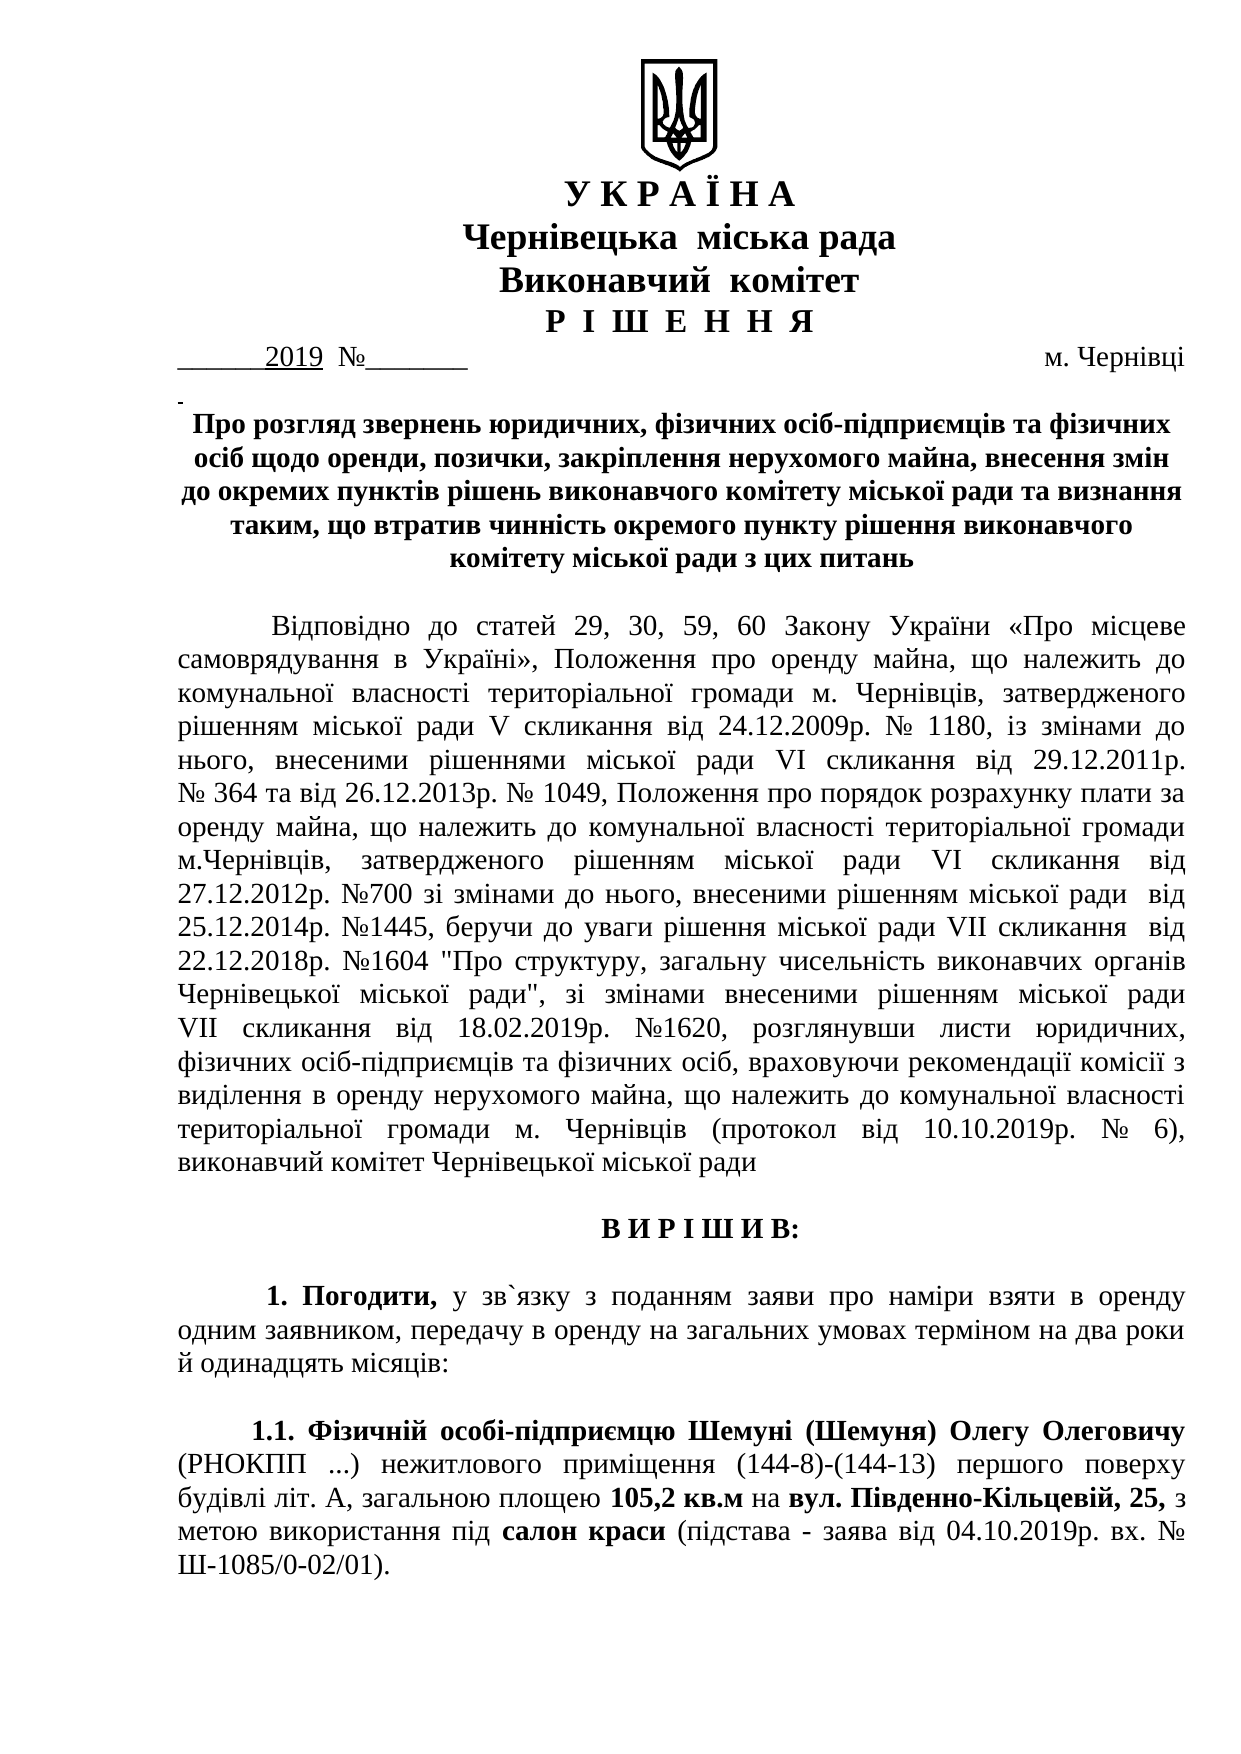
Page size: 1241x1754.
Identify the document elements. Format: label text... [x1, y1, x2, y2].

subtitle Р І Ш Е Н Н Я [177, 301, 1181, 339]
text 1.1. Фізичній особі-підприємцю Шемуні (Шемуня) Олегу Олеговичу (РНОКПП ...) нежитлового приміщення (144-8)-(144-13) першого поверху будівлі літ. А, загальною площею 105,2 кв.м на вул. Південно-Кільцевій, 25, з метою використання під салон краси (підстава - заява від 04.10.2019р. вх. № Ш-1085/0-02/01). [177, 1413, 1186, 1580]
subtitle Виконавчий комітет [177, 258, 1181, 301]
text 1. Погодити, у зв`язку з поданням заяви про наміри взяти в оренду одним заявником, передачу в оренду на загальних умовах терміном на два роки й одинадцять місяців: [177, 1278, 1186, 1379]
text Відповідно до статей 29, 30, 59, 60 Закону України «Про місцеве самоврядування в Україні», Положення про оренду майна, що належить до комунальної власності територіальної громади м. Чернівців, затвердженого рішенням міської ради V скликання від 24.12.2009р. № 1180, із змінами до нього, внесеними рішеннями міської ради VI скликання від 29.12.2011р. № 364 та від 26.12.2013р. № 1049, Положення про порядок розрахунку плати за оренду майна, що належить до комунальної власності територіальної громади м.Чернівців, затвердженого рішенням міської ради VI скликання від 27.12.2012р. №700 зі змінами до нього, внесеними рішенням міської ради від 25.12.2014р. №1445, беручи до уваги рішення міської ради VII скликання від 22.12.2018р. №1604 "Про структуру, загальну чисельність виконавчих органів Чернівецької міської ради", зі змінами внесеними рішенням міської ради VII скликання від 18.02.2019р. №1620, розглянувши листи юридичних, фізичних осіб-підприємців та фізичних осіб, враховуючи рекомендації комісії з виділення в оренду нерухомого майна, що належить до комунальної власності територіальної громади м. Чернівців (протокол від 10.10.2019р. № 6), виконавчий комітет Чернівецької міської ради [177, 608, 1186, 1178]
text В И Р І Ш И В: [177, 1211, 1186, 1245]
text ______2019 №_______ м. Чернівці [177, 339, 1189, 373]
text Чернівецька міська рада [177, 215, 1181, 258]
text У К Р А Ї Н А [177, 172, 1181, 215]
text Про розгляд звернень юридичних, фізичних осіб-підприємців та фізичних осіб щодо оренди, позички, закріплення нерухомого майна, внесення змін до окремих пунктів рішень виконавчого комітету міської ради та визнання таким, що втратив чинність окремого пункту рішення виконавчого комітету міської ради з цих питань [177, 406, 1186, 574]
